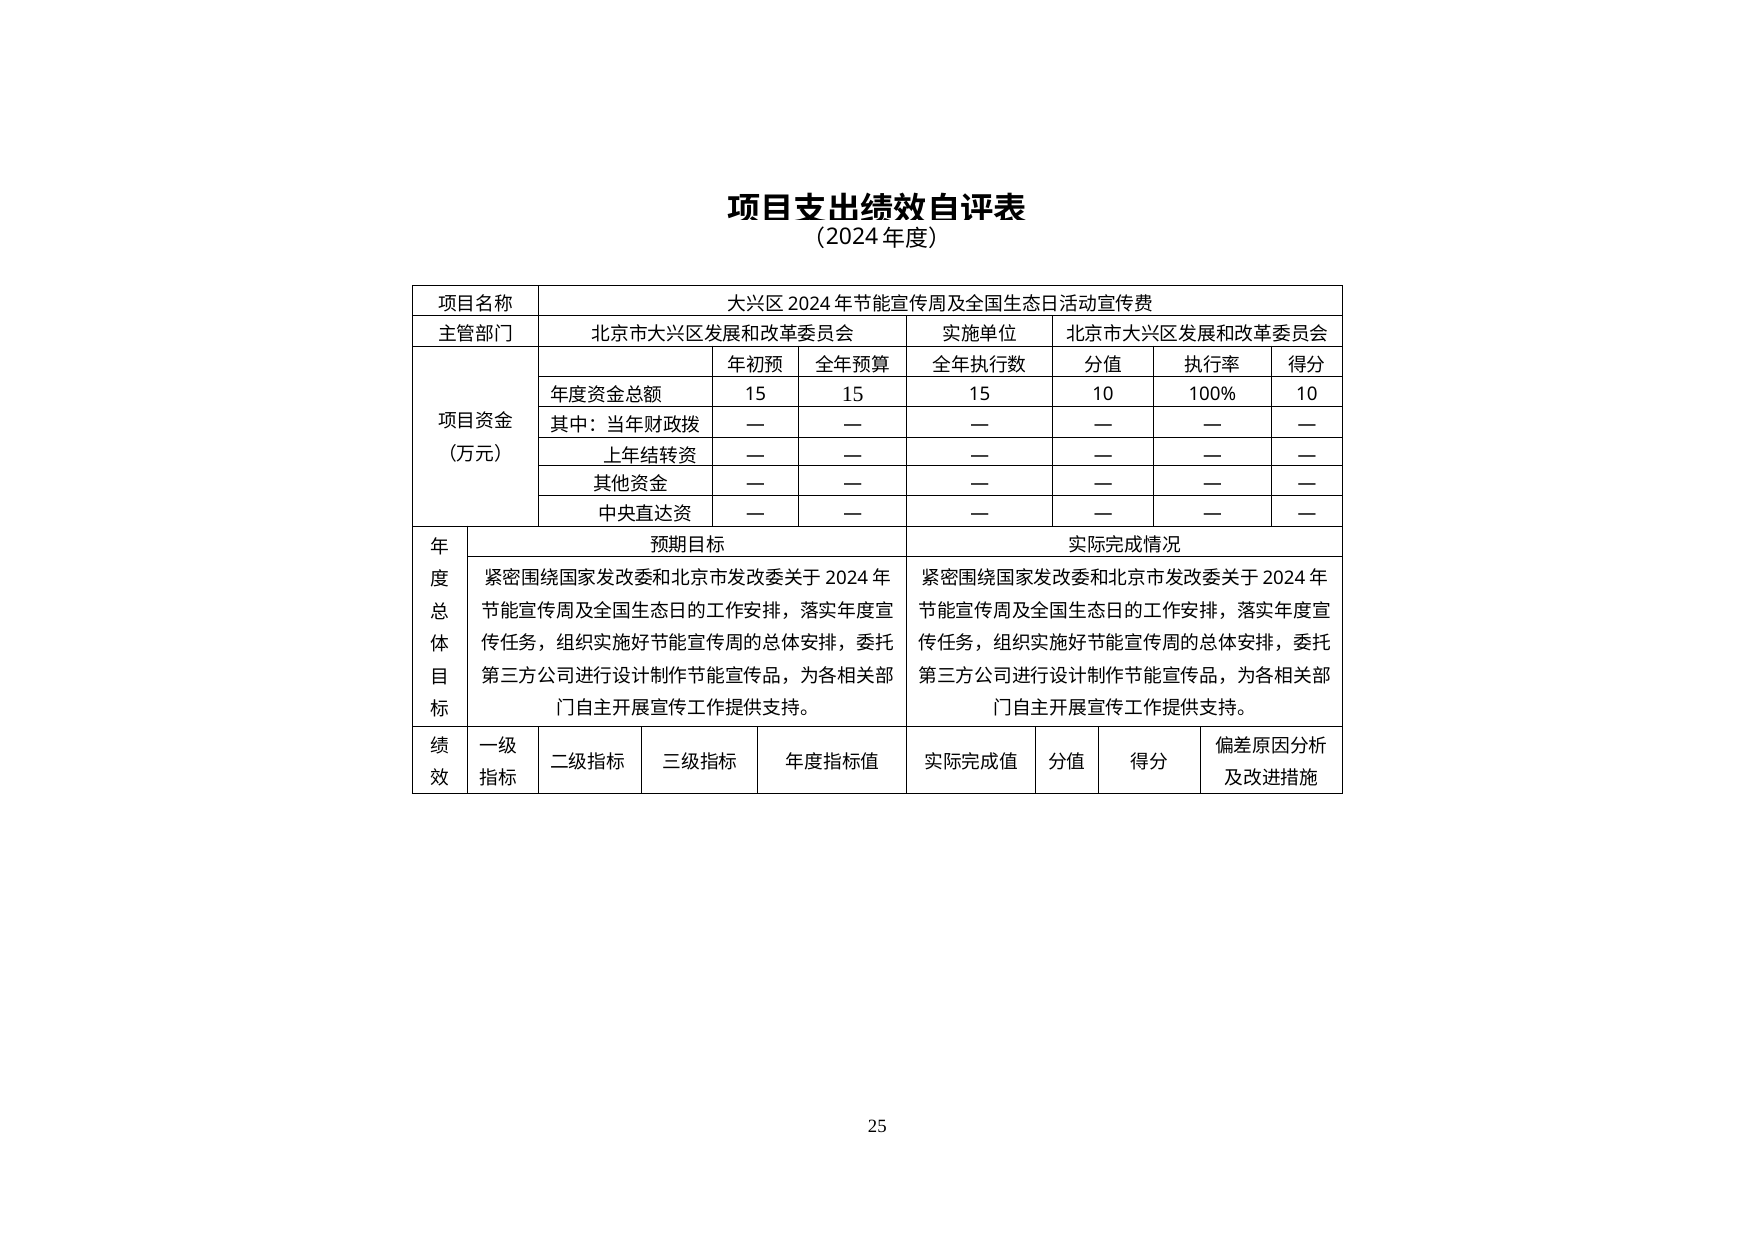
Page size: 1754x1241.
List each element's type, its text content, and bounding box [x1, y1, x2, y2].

table_cell — [799, 438, 906, 465]
table_cell — [713, 438, 798, 465]
table_cell — [1053, 438, 1153, 465]
table_cell 其他资金 [539, 466, 712, 495]
table_cell 年初预算 [713, 347, 798, 376]
table_cell — [713, 496, 798, 526]
table_cell — [1154, 496, 1271, 526]
table_cell 紧密围绕国家发改委和北京市发改委关于2024年节能宣传周及全国生态日的工作安排，落实年度宣传任务，组织实施好节能宣传周的总体安排，委托第三方公司进行设计制作节能宣传品，为各相关部门自主开展宣传工作提供支持。 [468, 557, 906, 726]
table_cell — [1272, 407, 1342, 437]
table_cell — [907, 466, 1052, 495]
table_cell 全年执行数 [907, 347, 1052, 376]
table_cell 执行率 [1154, 347, 1271, 376]
table_cell 10 [1272, 377, 1342, 406]
table_cell — [799, 407, 906, 437]
table_cell 10 [1053, 377, 1153, 406]
table_cell 大兴区2024年节能宣传周及全国生态日活动宣传费 [539, 286, 1342, 315]
table_cell — [907, 496, 1052, 526]
table_cell 年度总体目标 [413, 527, 467, 726]
table_cell — [1154, 407, 1271, 437]
table_cell （2024年度） [412, 220, 1342, 285]
table_cell 实际完成情况 [907, 527, 1342, 556]
table_cell 15 [713, 377, 798, 406]
table_cell — [907, 438, 1052, 465]
table_cell [539, 347, 712, 376]
table_cell 预期目标 [468, 527, 906, 556]
table_cell — [713, 466, 798, 495]
table_cell — [1272, 438, 1342, 465]
table_cell — [1053, 496, 1153, 526]
table_cell 二级指标 [539, 727, 641, 793]
table_cell 三级指标 [642, 727, 757, 793]
table_cell 全年预算数 [799, 347, 906, 376]
table_cell — [1272, 496, 1342, 526]
table_cell 15 [799, 377, 906, 406]
table_cell 分值 [1036, 727, 1098, 793]
table_cell — [1053, 466, 1153, 495]
table_cell 15 [907, 377, 1052, 406]
table_header 项目支出绩效自评表 [412, 174, 1342, 220]
table_cell 项目名称 [413, 286, 538, 315]
table_cell — [799, 466, 906, 495]
table_cell 中央直达资金 [539, 496, 712, 526]
table_cell 绩 效 指 标 [413, 727, 467, 793]
table_cell 主管部门 [413, 316, 538, 346]
table_cell 上年结转资金 [539, 438, 712, 465]
table_cell — [1154, 466, 1271, 495]
table_cell 100% [1154, 377, 1271, 406]
table_cell 北京市大兴区发展和改革委员会 [539, 316, 906, 346]
table_cell 年度资金总额 [539, 377, 712, 406]
table_cell 项目资金 （万元） [413, 347, 538, 526]
table_cell — [1272, 466, 1342, 495]
table_cell 年度指标值 [758, 727, 906, 793]
table_cell 其中：当年财政拨款 [539, 407, 712, 437]
table_cell — [713, 407, 798, 437]
table_cell — [1053, 407, 1153, 437]
table_cell 得分 [1272, 347, 1342, 376]
table_cell 分值 [1053, 347, 1153, 376]
table_cell 偏差原因分析及改进措施 [1201, 727, 1342, 793]
table_cell 紧密围绕国家发改委和北京市发改委关于2024年节能宣传周及全国生态日的工作安排，落实年度宣传任务，组织实施好节能宣传周的总体安排，委托第三方公司进行设计制作节能宣传品，为各相关部门自主开展宣传工作提供支持。 [907, 557, 1342, 726]
table_cell 得分 [1099, 727, 1200, 793]
table_cell 北京市大兴区发展和改革委员会 [1053, 316, 1342, 346]
table_cell — [799, 496, 906, 526]
table_cell 实施单位 [907, 316, 1052, 346]
table_cell 实际完成值 [907, 727, 1035, 793]
table_cell 一级指标 [468, 727, 538, 793]
table_cell — [907, 407, 1052, 437]
table_cell — [1154, 438, 1271, 465]
